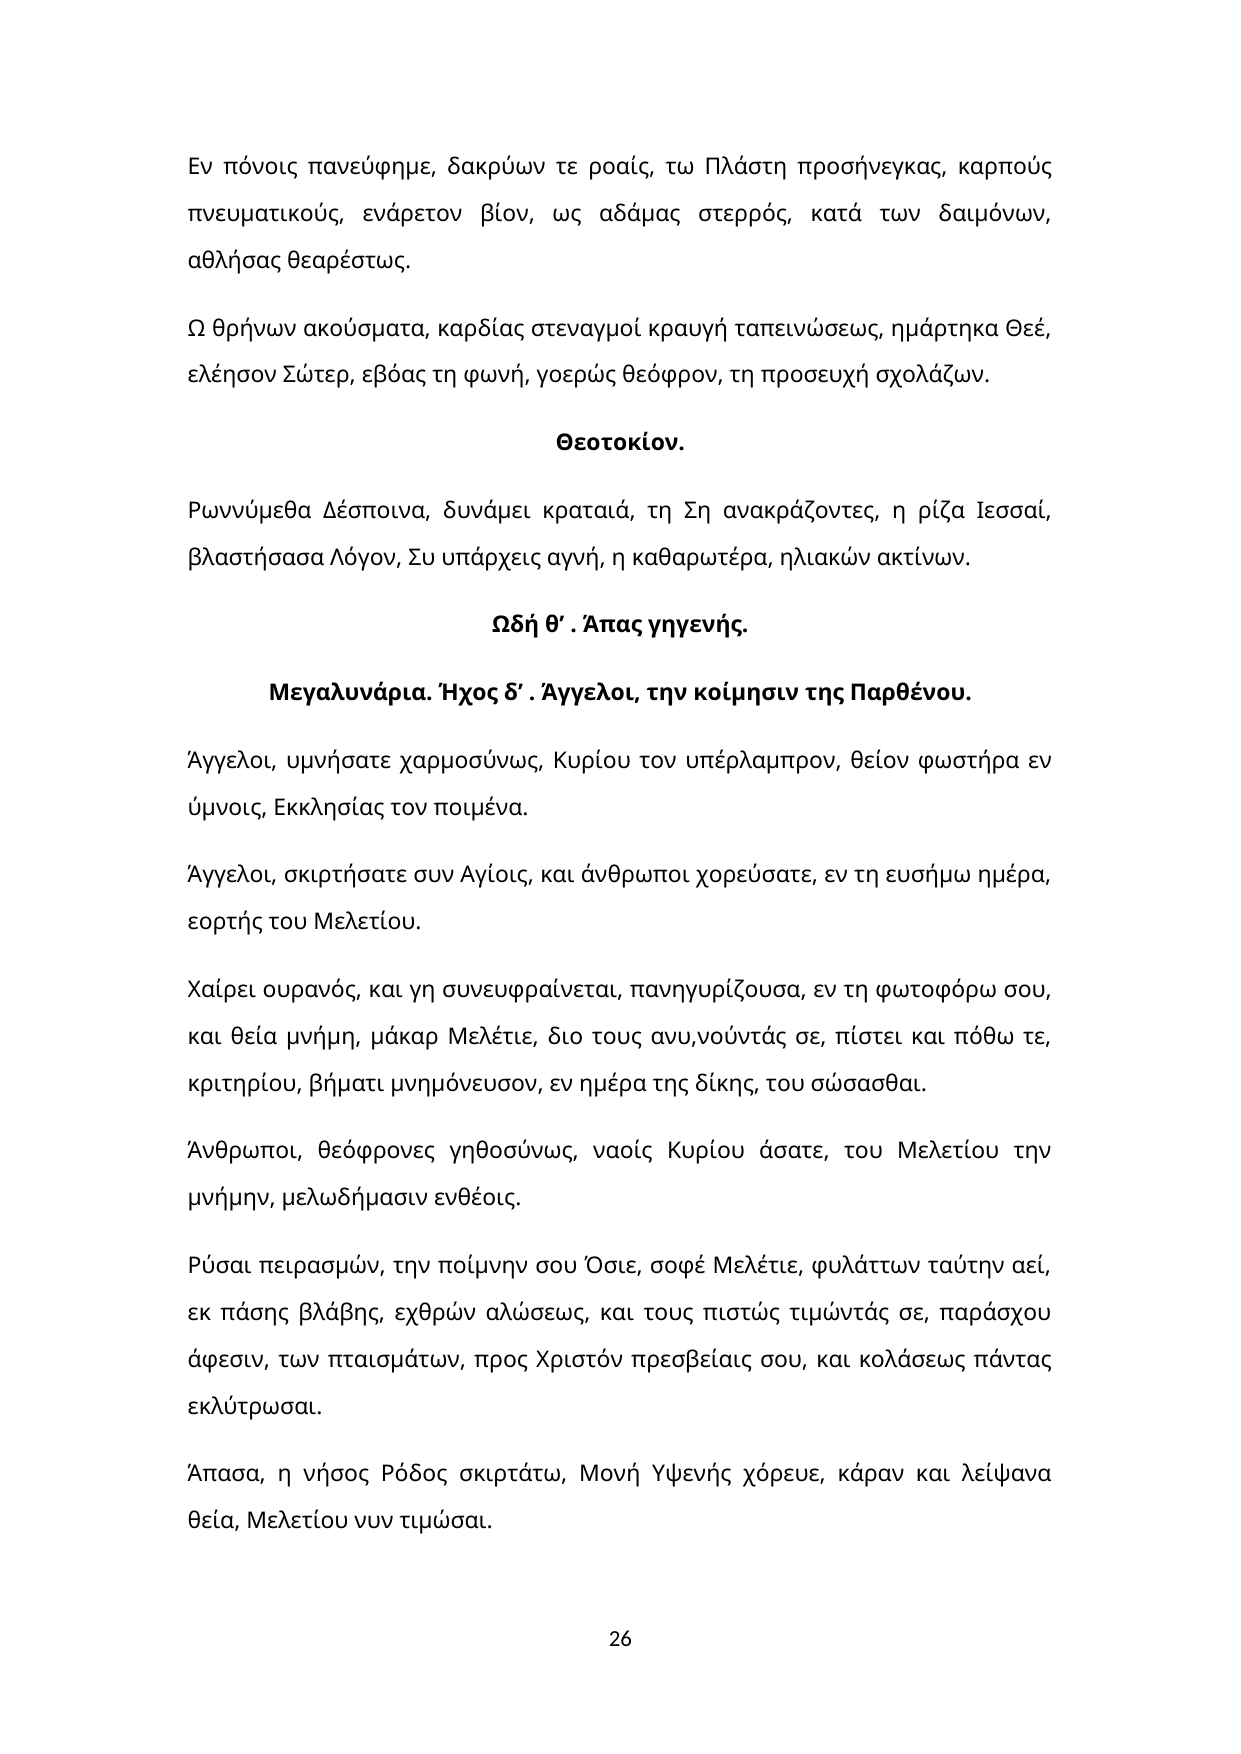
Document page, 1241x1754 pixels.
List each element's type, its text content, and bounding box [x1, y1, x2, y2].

text Εν πόνοις πανεύφημε, δακρύων τε ροαίς, τω Πλάστη προσήνεγκας, καρπούς πνευματικούς, ενάρετον βίον, ως αδάμας στερρός, κατά των δαιμόνων, αθλήσας θεαρέστως. [187, 150, 1053, 275]
text Άπασα, η νήσος Ρόδος σκιρτάτω, Μονή Υψενής χόρευε, κάραν και λείψανα θεία, Μελετίου νυν τιμώσαι. [187, 1457, 1053, 1535]
text Άγγελοι, υμνήσατε χαρμοσύνως, Κυρίου τον υπέρλαμπρον, θείον φωστήρα εν ύμνοις, Εκκλησίας τον ποιμένα. [187, 744, 1053, 822]
text Ρύσαι πειρασμών, την ποίμνην σου Όσιε, σοφέ Μελέτιε, φυλάττων ταύτην αεί, εκ πάσης βλάβης, εχθρών αλώσεως, και τους πιστώς τιμώντάς σε, παράσχου άφεσιν, των πταισμάτων, προς Χριστόν πρεσβείαις σου, και κολάσεως πάντας εκλύτρωσαι. [187, 1249, 1053, 1421]
text Ωδή θ’ . Άπας γηγενής. [187, 608, 1053, 639]
text Ω θρήνων ακούσματα, καρδίας στεναγμοί κραυγή ταπεινώσεως, ημάρτηκα Θεέ, ελέησον Σώτερ, εβόας τη φωνή, γοερώς θεόφρον, τη προσευχή σχολάζων. [187, 311, 1053, 389]
text Άνθρωποι, θεόφρονες γηθοσύνως, ναοίς Κυρίου άσατε, του Μελετίου την μνήμην, μελωδήμασιν ενθέοις. [187, 1134, 1053, 1212]
text Θεοτοκίον. [187, 426, 1053, 457]
text Ρωννύμεθα Δέσποινα, δυνάμει κραταιά, τη Ση ανακράζοντες, η ρίζα Ιεσσαί, βλαστήσασα Λόγον, Συ υπάρχεις αγνή, η καθαρωτέρα, ηλιακών ακτίνων. [187, 494, 1053, 572]
text Χαίρει ουρανός, και γη συνευφραίνεται, πανηγυρίζουσα, εν τη φωτοφόρω σου, και θεία μνήμη, μάκαρ Μελέτιε, διο τους ανυ,νούντάς σε, πίστει και πόθω τε, κριτηρίου, βήματι μνημόνευσον, εν ημέρα της δίκης, του σώσασθαι. [187, 973, 1053, 1098]
text Μεγαλυνάρια. Ήχος δ’ . Άγγελοι, την κοίμησιν της Παρθένου. [187, 676, 1053, 707]
text Άγγελοι, σκιρτήσατε συν Αγίοις, και άνθρωποι χορεύσατε, εν τη ευσήμω ημέρα, εορτής του Μελετίου. [187, 858, 1053, 936]
